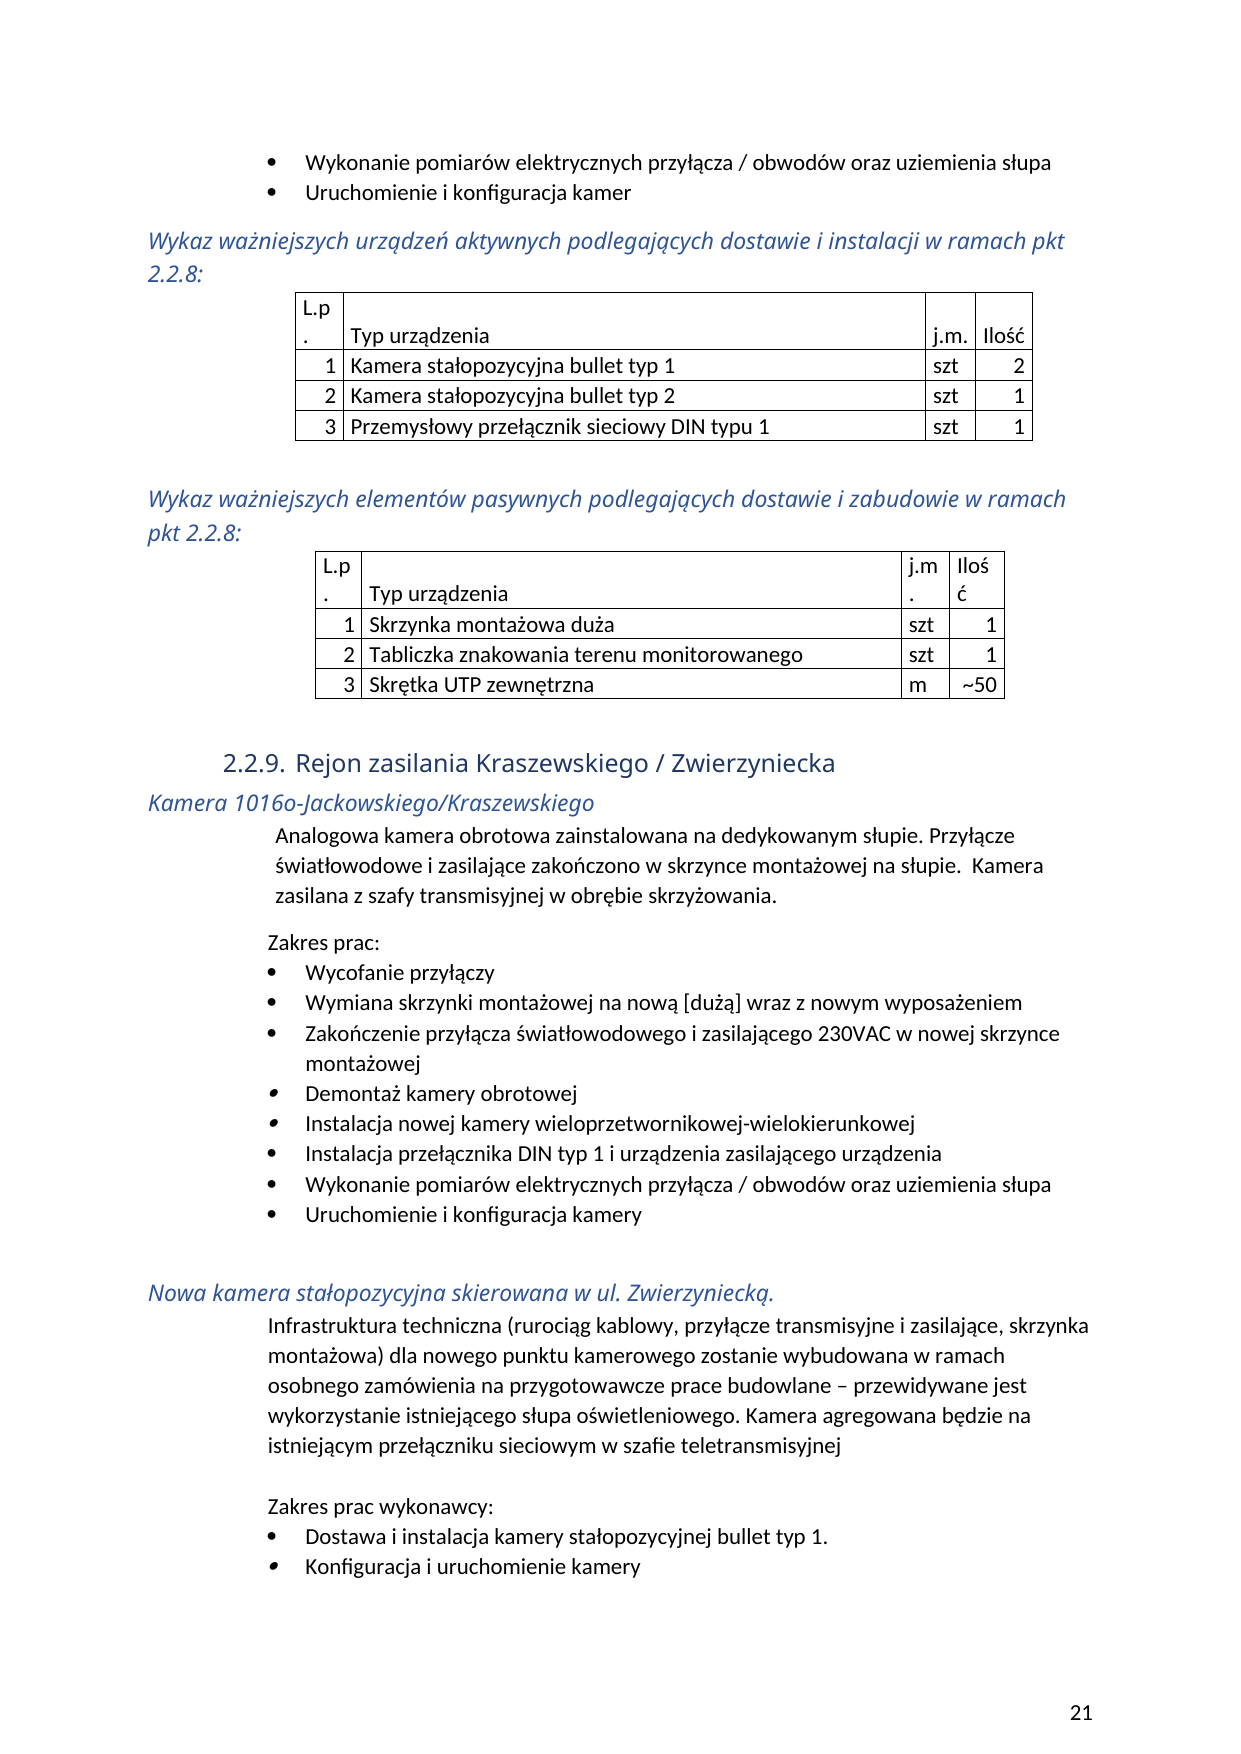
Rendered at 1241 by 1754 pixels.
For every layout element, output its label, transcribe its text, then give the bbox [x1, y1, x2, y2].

table_cell Kamera stałopozycyjna bullet typ 2 [344, 381, 925, 410]
text Zakres prac: [194, 928, 1093, 956]
table_cell szt [902, 609, 949, 638]
subtitle Wykaz ważniejszych elementów pasywnych podlegających dostawie i zabudowie w ramach pkt 2.2.8: [148, 483, 1093, 548]
subtitle Wykaz ważniejszych urządzeń aktywnych podlegających dostawie i instalacji w ramach pkt 2.2.8: [148, 225, 1093, 290]
table_cell 1 [950, 609, 1004, 638]
table_cell 2 [316, 639, 361, 668]
list Analogowa kamera obrotowa zainstalowana na dedykowanym słupie. Przyłącze światłowodowe i zasilające zakończono w skrzynce montażowej na słupie. Kamera zasilana z szafy transmisyjnej w obrębie skrzyżowania. [275, 821, 1093, 909]
table_cell ~50 [950, 669, 1004, 698]
list Konfiguracja i uruchomienie kamery [268, 1552, 1093, 1581]
table_cell szt [926, 350, 975, 379]
table_cell szt [926, 411, 975, 440]
subtitle Rejon zasilania Kraszewskiego / Zwierzyniecka [223, 746, 1093, 780]
list Dostawa i instalacja kamery stałopozycyjnej bullet typ 1. [268, 1522, 1093, 1550]
table_cell Przemysłowy przełącznik sieciowy DIN typu 1 [344, 411, 925, 440]
table_header L.p. [296, 293, 343, 349]
list Instalacja przełącznika DIN typ 1 i urządzenia zasilającego urządzenia [268, 1139, 1093, 1168]
table_cell 2 [296, 381, 343, 410]
table_header Ilość [976, 293, 1032, 349]
table_cell szt [902, 639, 949, 668]
table_cell 1 [950, 639, 1004, 668]
table_cell Kamera stałopozycyjna bullet typ 1 [344, 350, 925, 379]
list Instalacja nowej kamery wieloprzetwornikowej-wielokierunkowej [268, 1109, 1093, 1137]
table_cell szt [926, 381, 975, 410]
list Wykonanie pomiarów elektrycznych przyłącza / obwodów oraz uziemienia słupa [268, 1170, 1093, 1198]
table_header j.m. [926, 293, 975, 349]
list Uruchomienie i konfiguracja kamery [268, 1200, 1093, 1228]
table_cell 3 [296, 411, 343, 440]
table_cell 3 [316, 669, 361, 698]
table_cell 1 [976, 411, 1032, 440]
list Uruchomienie i konfiguracja kamer [268, 178, 1093, 206]
table_cell 1 [976, 381, 1032, 410]
list Demontaż kamery obrotowej [268, 1079, 1093, 1107]
table_cell 1 [316, 609, 361, 638]
table_cell 1 [296, 350, 343, 379]
list Wykonanie pomiarów elektrycznych przyłącza / obwodów oraz uziemienia słupa [268, 148, 1093, 176]
table_header Typ urządzenia [344, 293, 925, 349]
text Infrastruktura techniczna (rurociąg kablowy, przyłącze transmisyjne i zasilające, skrzynka montażowa) dla nowego punktu kamerowego zostanie wybudowana w ramach osobnego zamówienia na przygotowawcze prace budowlane – przewidywane jest wykorzystanie istniejącego słupa oświetleniowego. Kamera agregowana będzie na istniejącym przełączniku sieciowym w szafie teletransmisyjnej [268, 1311, 1093, 1460]
table_cell Tabliczka znakowania terenu monitorowanego [362, 639, 901, 668]
text Zakres prac wykonawcy: [268, 1492, 1093, 1520]
subtitle Nowa kamera stałopozycyjna skierowana w ul. Zwierzyniecką. [148, 1277, 1093, 1308]
list Wycofanie przyłączy [268, 958, 1093, 986]
subtitle Kamera 1016o-Jackowskiego/Kraszewskiego [148, 787, 1093, 818]
table_cell m [902, 669, 949, 698]
table_header Typ urządzenia [362, 552, 901, 608]
list Wymiana skrzynki montażowej na nową [dużą] wraz z nowym wyposażeniem [268, 988, 1093, 1017]
table_cell Skrzynka montażowa duża [362, 609, 901, 638]
table_header j.m. [902, 552, 949, 608]
table_cell Skrętka UTP zewnętrzna [362, 669, 901, 698]
table_header L.p. [316, 552, 361, 608]
table_cell 2 [976, 350, 1032, 379]
list Zakończenie przyłącza światłowodowego i zasilającego 230VAC w nowej skrzynce montażowej [268, 1019, 1093, 1077]
table_header Ilość [950, 552, 1004, 608]
